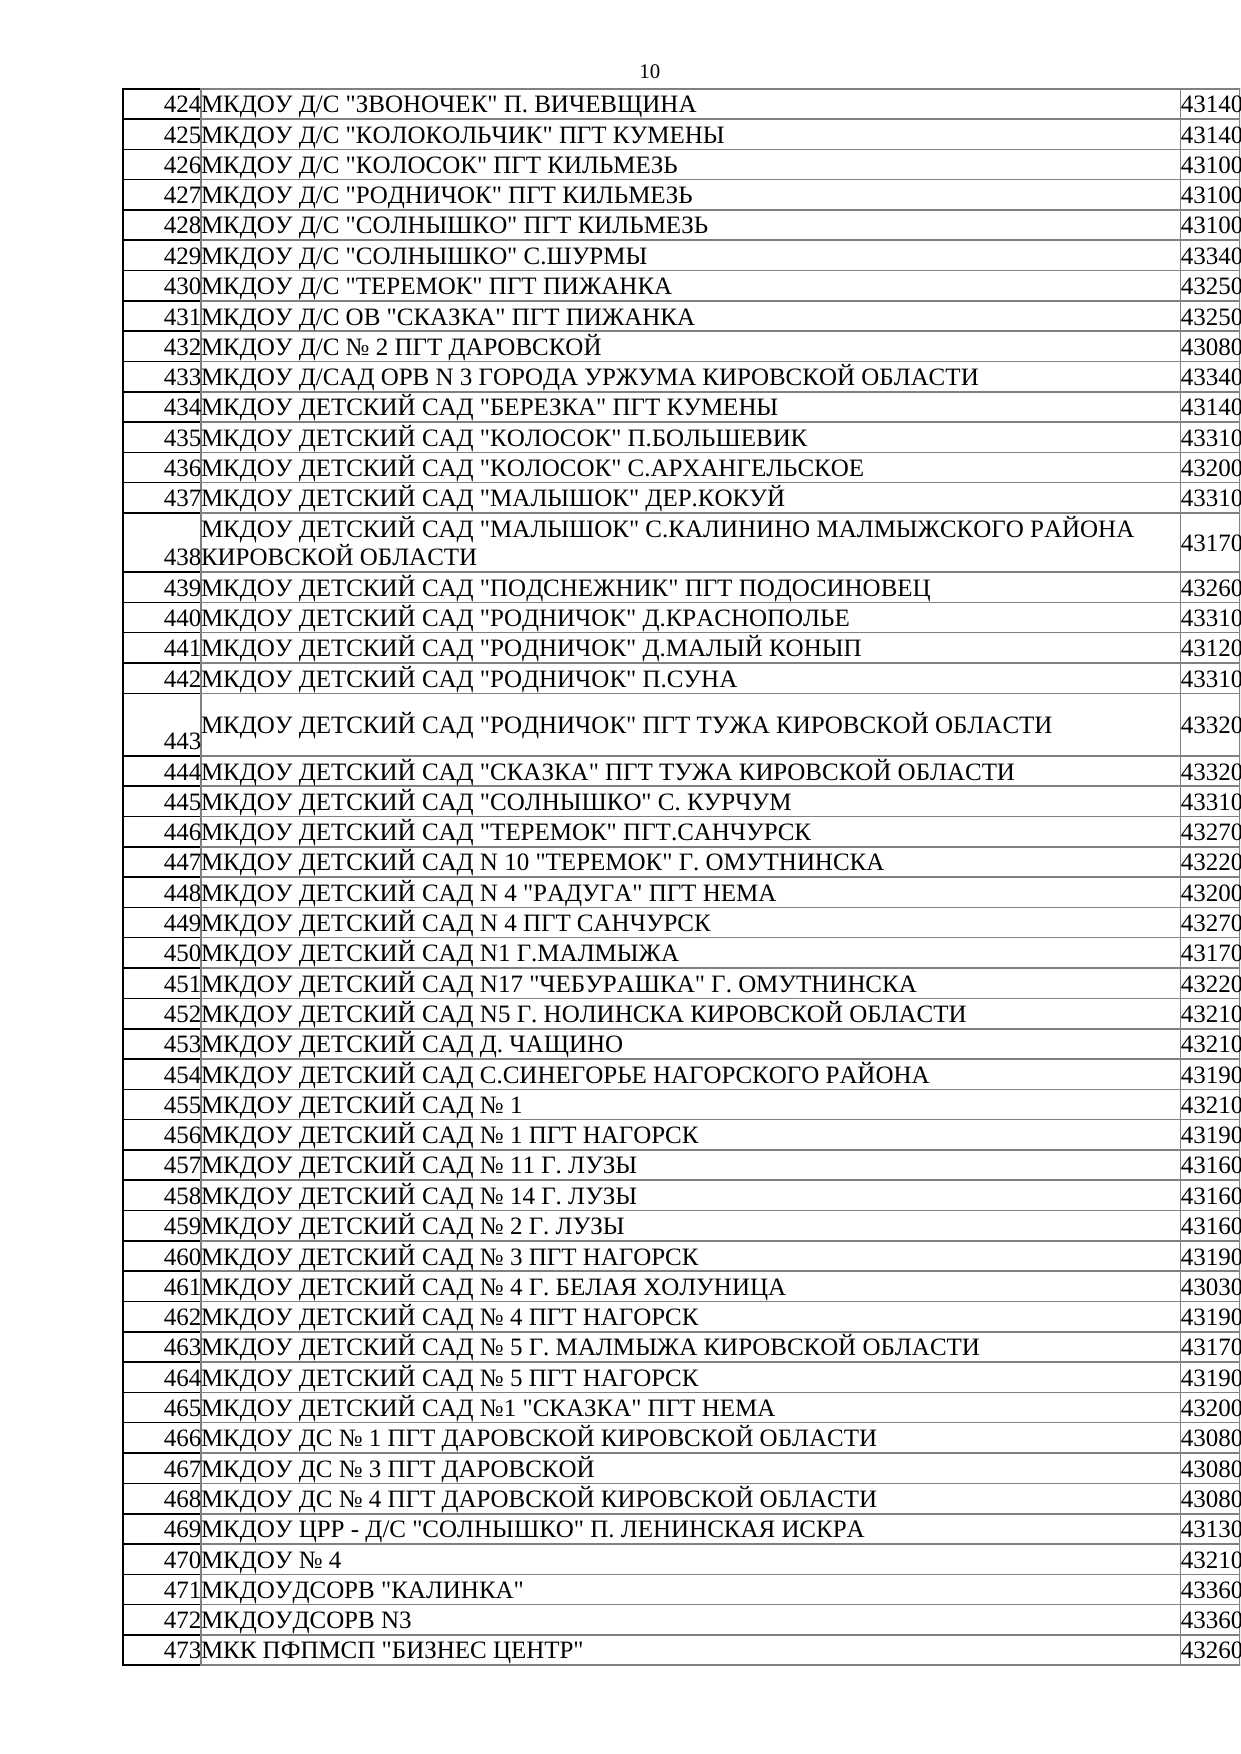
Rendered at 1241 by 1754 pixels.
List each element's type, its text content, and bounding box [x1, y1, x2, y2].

table_cell 462 [124, 1302, 200, 1331]
table_cell 426 [124, 150, 200, 179]
table_cell 4326002547 [1181, 573, 1239, 602]
table_cell 450 [124, 938, 200, 967]
table_cell 452 [124, 999, 200, 1028]
table_cell МКДОУ Д/С "СОЛНЫШКО" С.ШУРМЫ [202, 241, 1180, 270]
table_cell 443 [124, 694, 200, 755]
table_cell 4331001700 [1181, 423, 1239, 452]
table_cell МКДОУ Д/С "РОДНИЧОК" ПГТ КИЛЬМЕЗЬ [202, 180, 1180, 209]
table_cell 4325001886 [1181, 271, 1239, 300]
table_cell МКДОУ ДЕТСКИЙ САД "МАЛЫШОК" ДЕР.КОКУЙ [202, 483, 1180, 512]
table_cell 424 [124, 90, 200, 118]
table_cell 455 [124, 1090, 200, 1119]
table_cell 4336002144 [1181, 1575, 1239, 1604]
table_cell 468 [124, 1484, 200, 1513]
table_cell 434 [124, 393, 200, 421]
table_cell 469 [124, 1515, 200, 1543]
table_cell МКДОУ ДЕТСКИЙ САД N17 "ЧЕБУРАШКА" Г. ОМУТНИНСКА [202, 969, 1180, 997]
table_cell МКДОУ Д/С "СОЛНЫШКО" ПГТ КИЛЬМЕЗЬ [202, 211, 1180, 239]
table_cell МКДОУ ДЕТСКИЙ САД № 4 Г. БЕЛАЯ ХОЛУНИЦА [202, 1272, 1180, 1301]
table_cell 4325001879 [1181, 302, 1239, 330]
table_cell МКДОУ ДС № 3 ПГТ ДАРОВСКОЙ [202, 1454, 1180, 1482]
table_cell 4313003960 [1181, 1515, 1239, 1543]
table_cell МКДОУ ДЕТСКИЙ САД N 10 "ТЕРЕМОК" Г. ОМУТНИНСКА [202, 848, 1180, 876]
table_cell МКДОУ ДЕТСКИЙ САД "РОДНИЧОК" Д.КРАСНОПОЛЬЕ [202, 603, 1180, 632]
table_cell 466 [124, 1423, 200, 1452]
table_cell МКДОУ ДЕТСКИЙ САД № 2 Г. ЛУЗЫ [202, 1211, 1180, 1240]
table_cell 465 [124, 1393, 200, 1422]
table_cell 436 [124, 453, 200, 482]
table_cell 463 [124, 1333, 200, 1361]
table_cell 460 [124, 1242, 200, 1270]
table_cell МКДОУДСОРВ N3 [202, 1605, 1180, 1634]
table_cell 453 [124, 1030, 200, 1058]
table_cell 459 [124, 1211, 200, 1240]
table_cell МКДОУ № 4 [202, 1545, 1180, 1573]
table_cell 456 [124, 1120, 200, 1149]
table_cell МКДОУ Д/С "ЗВОНОЧЕК" П. ВИЧЕВЩИНА [202, 90, 1180, 118]
table_cell МКДОУ Д/С "КОЛОКОЛЬЧИК" ПГТ КУМЕНЫ [202, 120, 1180, 148]
table_cell МКДОУ ДЕТСКИЙ САД N 4 ПГТ САНЧУРСК [202, 908, 1180, 937]
table_cell 433 [124, 362, 200, 391]
table_cell 4317004114 [1181, 514, 1239, 571]
table_cell 4320002156 [1181, 878, 1239, 907]
table_cell 461 [124, 1272, 200, 1301]
table_cell МКДОУ ДЕТСКИЙ САД № 11 Г. ЛУЗЫ [202, 1151, 1180, 1179]
table_cell МКДОУ ДЕТСКИЙ САД Д. ЧАЩИНО [202, 1030, 1180, 1058]
table_cell 446 [124, 817, 200, 846]
table_cell МКК ПФПМСП "БИЗНЕС ЦЕНТР" [202, 1636, 1180, 1664]
table_cell МКДОУ ДЕТСКИЙ САД "ПОДСНЕЖНИК" ПГТ ПОДОСИНОВЕЦ [202, 573, 1180, 602]
table_cell МКДОУДСОРВ "КАЛИНКА" [202, 1575, 1180, 1604]
table_cell 4327002846 [1181, 817, 1239, 846]
table_cell МКДОУ ДЕТСКИЙ САД N 4 "РАДУГА" ПГТ НЕМА [202, 878, 1180, 907]
table_cell МКДОУ ДЕТСКИЙ САД "СОЛНЫШКО" С. КУРЧУМ [202, 787, 1180, 816]
table_cell 4308002495 [1181, 332, 1239, 361]
table_cell 4312023106 [1181, 633, 1239, 662]
table_cell 4316002548 [1181, 1181, 1239, 1210]
table_cell 4326008718 [1181, 1636, 1239, 1664]
table_cell 430 [124, 271, 200, 300]
table_cell МКДОУ ДЕТСКИЙ САД "БЕРЕЗКА" ПГТ КУМЕНЫ [202, 393, 1180, 421]
table_cell 441 [124, 633, 200, 662]
table_cell МКДОУ ДЕТСКИЙ САД "РОДНИЧОК" Д.МАЛЫЙ КОНЫП [202, 633, 1180, 662]
table_cell МКДОУ Д/САД ОРВ N 3 ГОРОДА УРЖУМА КИРОВСКОЙ ОБЛАСТИ [202, 362, 1180, 391]
table_cell 4310003496 [1181, 150, 1239, 179]
table_cell 4331001690 [1181, 664, 1239, 692]
table_cell 425 [124, 120, 200, 148]
table_cell 467 [124, 1454, 200, 1482]
table_cell 448 [124, 878, 200, 907]
table_cell 445 [124, 787, 200, 816]
table_cell 4317003819 [1181, 1333, 1239, 1361]
table_cell МКДОУ ДЕТСКИЙ САД "РОДНИЧОК" ПГТ ТУЖА КИРОВСКОЙ ОБЛАСТИ [202, 694, 1180, 755]
table_cell 428 [124, 211, 200, 239]
table_cell 451 [124, 969, 200, 997]
table_cell 4319002401 [1181, 1060, 1239, 1088]
table_cell 4320002163 [1181, 453, 1239, 482]
table_cell 4336002112 [1181, 1605, 1239, 1634]
table_cell 4334004763 [1181, 362, 1239, 391]
table_cell МКДОУ ДЕТСКИЙ САД "СКАЗКА" ПГТ ТУЖА КИРОВСКОЙ ОБЛАСТИ [202, 757, 1180, 785]
table_cell 4331001718 [1181, 603, 1239, 632]
table_cell 4316004464 [1181, 1211, 1239, 1240]
table_cell 4319006452 [1181, 1120, 1239, 1149]
table_cell МКДОУ ДЕТСКИЙ САД "КОЛОСОК" П.БОЛЬШЕВИК [202, 423, 1180, 452]
table_cell 4310003489 [1181, 211, 1239, 239]
table_cell 473 [124, 1636, 200, 1664]
table_cell МКДОУ Д/С № 2 ПГТ ДАРОВСКОЙ [202, 332, 1180, 361]
table_cell МКДОУ ДЕТСКИЙ САД №1 "СКАЗКА" ПГТ НЕМА [202, 1393, 1180, 1422]
table_cell 464 [124, 1363, 200, 1392]
table_cell 444 [124, 757, 200, 785]
table_cell МКДОУ ДЕТСКИЙ САД № 5 ПГТ НАГОРСК [202, 1363, 1180, 1392]
table_cell 470 [124, 1545, 200, 1573]
table_cell МКДОУ Д/С "ТЕРЕМОК" ПГТ ПИЖАНКА [202, 271, 1180, 300]
table_cell МКДОУ ДЕТСКИЙ САД № 5 Г. МАЛМЫЖА КИРОВСКОЙ ОБЛАСТИ [202, 1333, 1180, 1361]
table_cell МКДОУ ДЕТСКИЙ САД № 3 ПГТ НАГОРСК [202, 1242, 1180, 1270]
table_cell МКДОУ ДЕТСКИЙ САД № 1 ПГТ НАГОРСК [202, 1120, 1180, 1149]
table_cell 4321004935 [1181, 1030, 1239, 1058]
table_cell 429 [124, 241, 200, 270]
table_cell МКДОУ Д/С ОВ "СКАЗКА" ПГТ ПИЖАНКА [202, 302, 1180, 330]
table_cell МКДОУ ДЕТСКИЙ САД С.СИНЕГОРЬЕ НАГОРСКОГО РАЙОНА [202, 1060, 1180, 1088]
table_cell 4322005787 [1181, 848, 1239, 876]
table_cell 471 [124, 1575, 200, 1604]
table_cell 440 [124, 603, 200, 632]
table_cell 4314003786 [1181, 393, 1239, 421]
table_cell 4319001920 [1181, 1302, 1239, 1331]
table_cell 458 [124, 1181, 200, 1210]
table_cell 435 [124, 423, 200, 452]
table_cell МКДОУ ДЕТСКИЙ САД "РОДНИЧОК" П.СУНА [202, 664, 1180, 692]
table_cell МКДОУ ДЕТСКИЙ САД "ТЕРЕМОК" ПГТ.САНЧУРСК [202, 817, 1180, 846]
table_cell 4317005968 [1181, 938, 1239, 967]
table_cell МКДОУ ДС № 1 ПГТ ДАРОВСКОЙ КИРОВСКОЙ ОБЛАСТИ [202, 1423, 1180, 1452]
table_cell 4320002011 [1181, 1393, 1239, 1422]
table_cell 4331001771 [1181, 483, 1239, 512]
table_cell МКДОУ ДЕТСКИЙ САД N1 Г.МАЛМЫЖА [202, 938, 1180, 967]
table_cell 437 [124, 483, 200, 512]
table_cell 454 [124, 1060, 200, 1088]
table_cell МКДОУ Д/С "КОЛОСОК" ПГТ КИЛЬМЕЗЬ [202, 150, 1180, 179]
table_cell МКДОУ ДС № 4 ПГТ ДАРОВСКОЙ КИРОВСКОЙ ОБЛАСТИ [202, 1484, 1180, 1513]
table_cell 4310003506 [1181, 180, 1239, 209]
table_cell 4308002488 [1181, 1423, 1239, 1452]
table_cell 472 [124, 1605, 200, 1634]
table_cell МКДОУ ЦРР - Д/С "СОЛНЫШКО" П. ЛЕНИНСКАЯ ИСКРА [202, 1515, 1180, 1543]
table_cell 4308002505 [1181, 1454, 1239, 1482]
table_cell 439 [124, 573, 200, 602]
table_cell 4322005755 [1181, 969, 1239, 997]
table_cell 457 [124, 1151, 200, 1179]
table_cell 4303003914 [1181, 1272, 1239, 1301]
table_cell 4321018889 [1181, 999, 1239, 1028]
table_cell 431 [124, 302, 200, 330]
table_cell 4314003666 [1181, 90, 1239, 118]
table_cell 4308004090 [1181, 1484, 1239, 1513]
table_cell 4319001937 [1181, 1242, 1239, 1270]
table_cell 4321005015 [1181, 1545, 1239, 1573]
table_cell 4327002941 [1181, 908, 1239, 937]
table_cell МКДОУ ДЕТСКИЙ САД № 1 [202, 1090, 1180, 1119]
table_cell 4321004981 [1181, 1090, 1239, 1119]
table_cell 4332002129 [1181, 757, 1239, 785]
table_cell 442 [124, 664, 200, 692]
table_cell 4314003659 [1181, 120, 1239, 148]
table_cell МКДОУ ДЕТСКИЙ САД "КОЛОСОК" С.АРХАНГЕЛЬСКОЕ [202, 453, 1180, 482]
table_cell 4334004555 [1181, 241, 1239, 270]
table_cell МКДОУ ДЕТСКИЙ САД № 14 Г. ЛУЗЫ [202, 1181, 1180, 1210]
table_cell 438 [124, 514, 200, 571]
table_cell 432 [124, 332, 200, 361]
table_cell 4319002120 [1181, 1363, 1239, 1392]
table_cell МКДОУ ДЕТСКИЙ САД N5 Г. НОЛИНСКА КИРОВСКОЙ ОБЛАСТИ [202, 999, 1180, 1028]
table_cell 4331002101 [1181, 787, 1239, 816]
table_cell 4316002837 [1181, 1151, 1239, 1179]
table_cell 447 [124, 848, 200, 876]
table_cell 449 [124, 908, 200, 937]
table_cell 427 [124, 180, 200, 209]
table_cell МКДОУ ДЕТСКИЙ САД "МАЛЫШОК" С.КАЛИНИНО МАЛМЫЖСКОГО РАЙОНА КИРОВСКОЙ ОБЛАСТИ [202, 514, 1180, 571]
table_cell МКДОУ ДЕТСКИЙ САД № 4 ПГТ НАГОРСК [202, 1302, 1180, 1331]
table_cell 4332002062 [1181, 694, 1239, 755]
